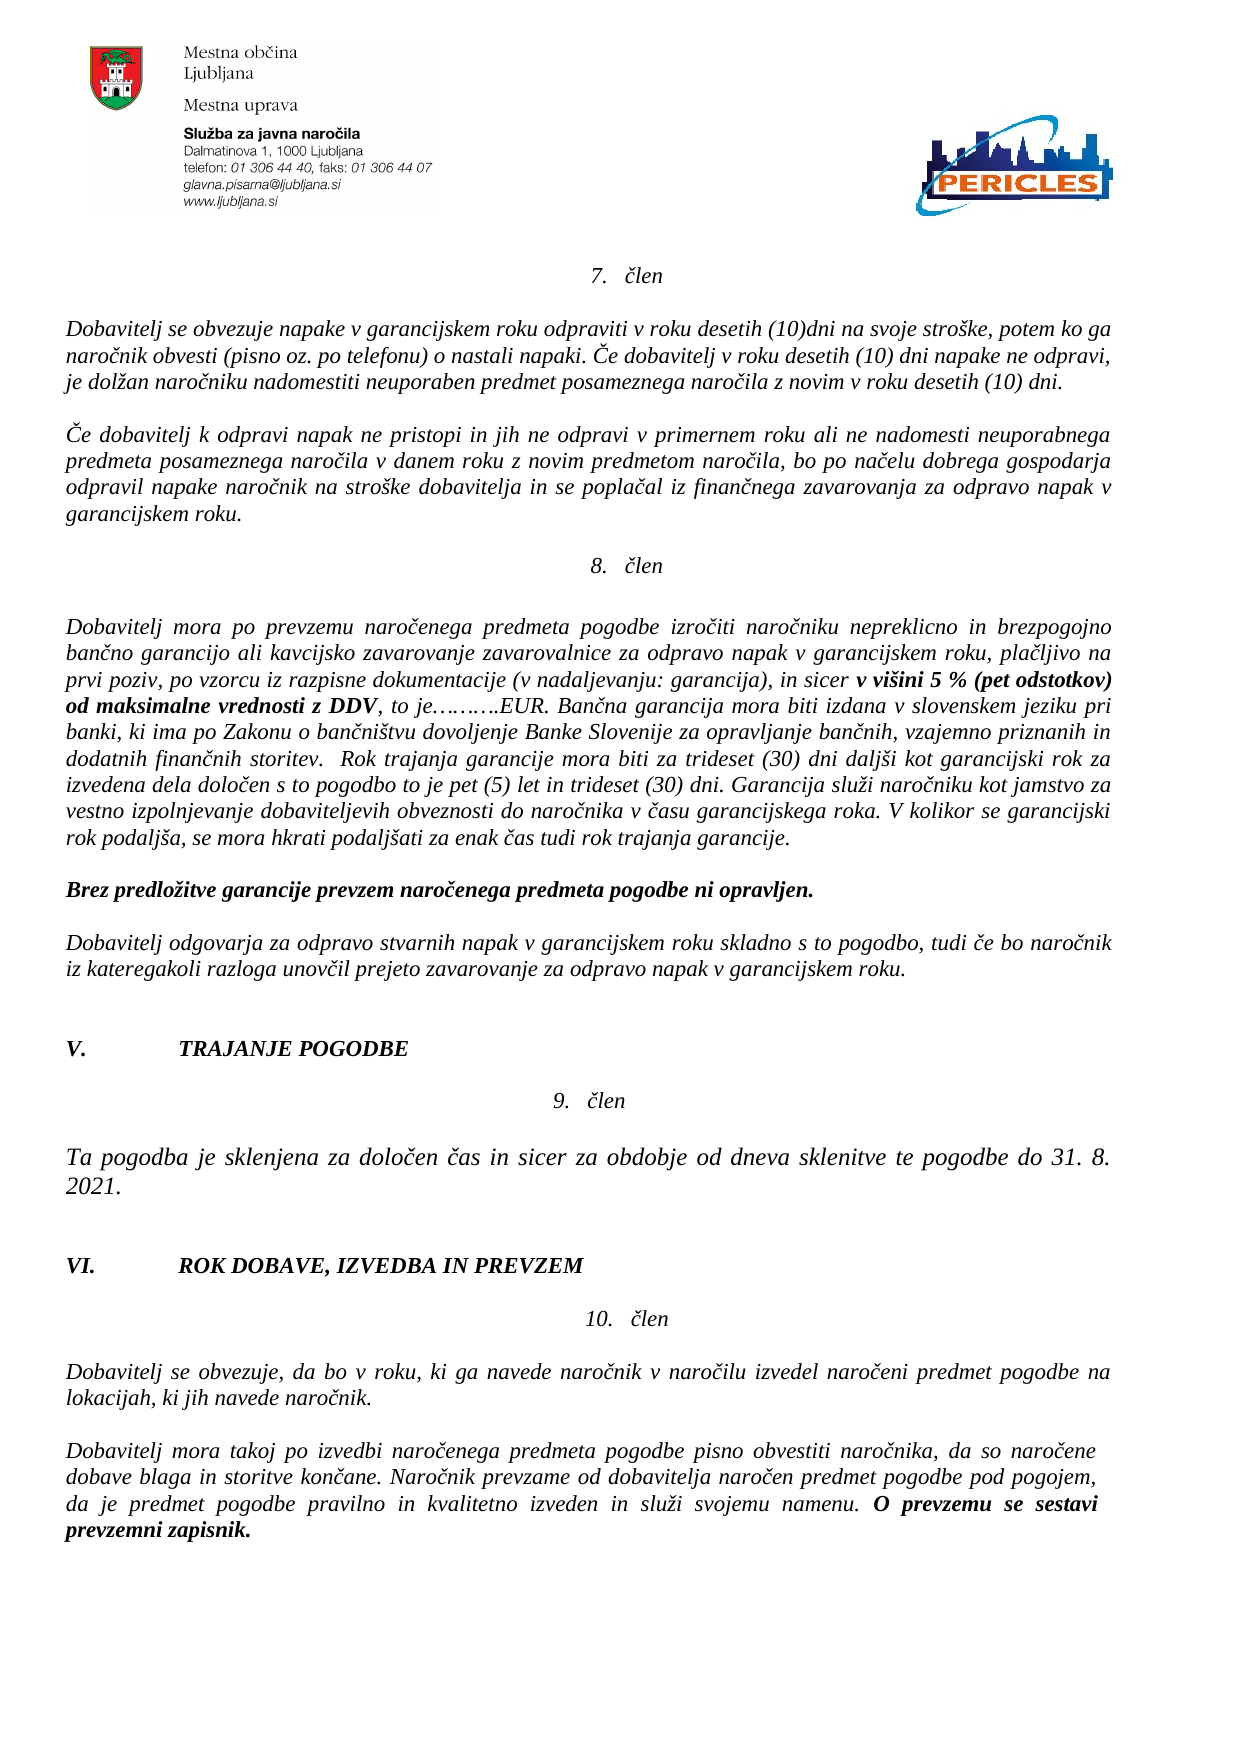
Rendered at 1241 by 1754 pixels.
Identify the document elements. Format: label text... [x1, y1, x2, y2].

text Brez predložitve garancije prevzem naročenega predmeta pogodbe ni opravljen. [66, 876, 1115, 903]
text 7. člen [141, 263, 1115, 289]
picture [889, 81, 1141, 251]
text Dobavitelj mora po prevzemu naročenega predmeta pogodbe izročiti naročniku nepreklicno in brezpogojno bančno garancijo ali kavcijsko zavarovanje zavarovalnice za odpravo napak v garancijskem roku, plačljivo na prvi poziv, po vzorcu iz razpisne dokumentacije (v nadaljevanju: garancija), in sicer v višini 5 % (pet odstotkov) od maksimalne vrednosti z DDV, to je……….EUR. Bančna garancija mora biti izdana v slovenskem jeziku pri banki, ki ima po Zakonu o bančništvu dovoljenje Banke Slovenije za opravljanje bančnih, vzajemno priznanih in dodatnih finančnih storitev. Rok trajanja garancije mora biti za trideset (30) dni daljši kot garancijski rok za izvedena dela določen s to pogodbo to je pet (5) let in trideset (30) dni. Garancija služi naročniku kot jamstvo za vestno izpolnjevanje dobaviteljevih obveznosti do naročnika v času garancijskega roka. V kolikor se garancijski rok podaljša, se mora hkrati podaljšati za enak čas tudi rok trajanja garancije. [66, 613, 1115, 850]
text Dobavitelj odgovarja za odpravo stvarnih napak v garancijskem roku skladno s to pogodbo, tudi če bo naročnik iz kateregakoli razloga unovčil prejeto zavarovanje za odpravo napak v garancijskem roku. [66, 929, 1115, 982]
text 8. člen [141, 552, 1115, 579]
text 9. člen [66, 1087, 1115, 1114]
list TRAJANJE POGODBE [66, 1034, 1115, 1061]
text Dobavitelj se obvezuje, da bo v roku, ki ga navede naročnik v naročilu izvedel naročeni predmet pogodbe na lokacijah, ki jih navede naročnik. [66, 1358, 1115, 1411]
picture [90, 44, 442, 211]
text Dobavitelj se obvezuje napake v garancijskem roku odpraviti v roku desetih (10)dni na svoje stroške, potem ko ga naročnik obvesti (pisno oz. po telefonu) o nastali napaki. Če dobavitelj v roku desetih (10) dni napake ne odpravi, je dolžan naročniku nadomestiti neuporaben predmet posameznega naročila z novim v roku desetih (10) dni. [66, 315, 1115, 394]
text Ta pogodba je sklenjena za določen čas in sicer za obdobje od dneva sklenitve te pogodbe do 31. 8. 2021. [66, 1142, 1115, 1200]
text 10. člen [141, 1305, 1115, 1332]
list ROK DOBAVE, IZVEDBA IN PREVZEM [66, 1253, 1115, 1279]
text Če dobavitelj k odpravi napak ne pristopi in jih ne odpravi v primernem roku ali ne nadomesti neuporabnega predmeta posameznega naročila v danem roku z novim predmetom naročila, bo po načelu dobrega gospodarja odpravil napake naročnik na stroške dobavitelja in se poplačal iz finančnega zavarovanja za odpravo napak v garancijskem roku. [66, 421, 1115, 526]
text Dobavitelj mora takoj po izvedbi naročenega predmeta pogodbe pisno obvestiti naročnika, da so naročene dobave blaga in storitve končane. Naročnik prevzame od dobavitelja naročen predmet pogodbe pod pogojem, da je predmet pogodbe pravilno in kvalitetno izveden in služi svojemu namenu. O prevzemu se sestavi prevzemni zapisnik. [66, 1437, 1100, 1542]
